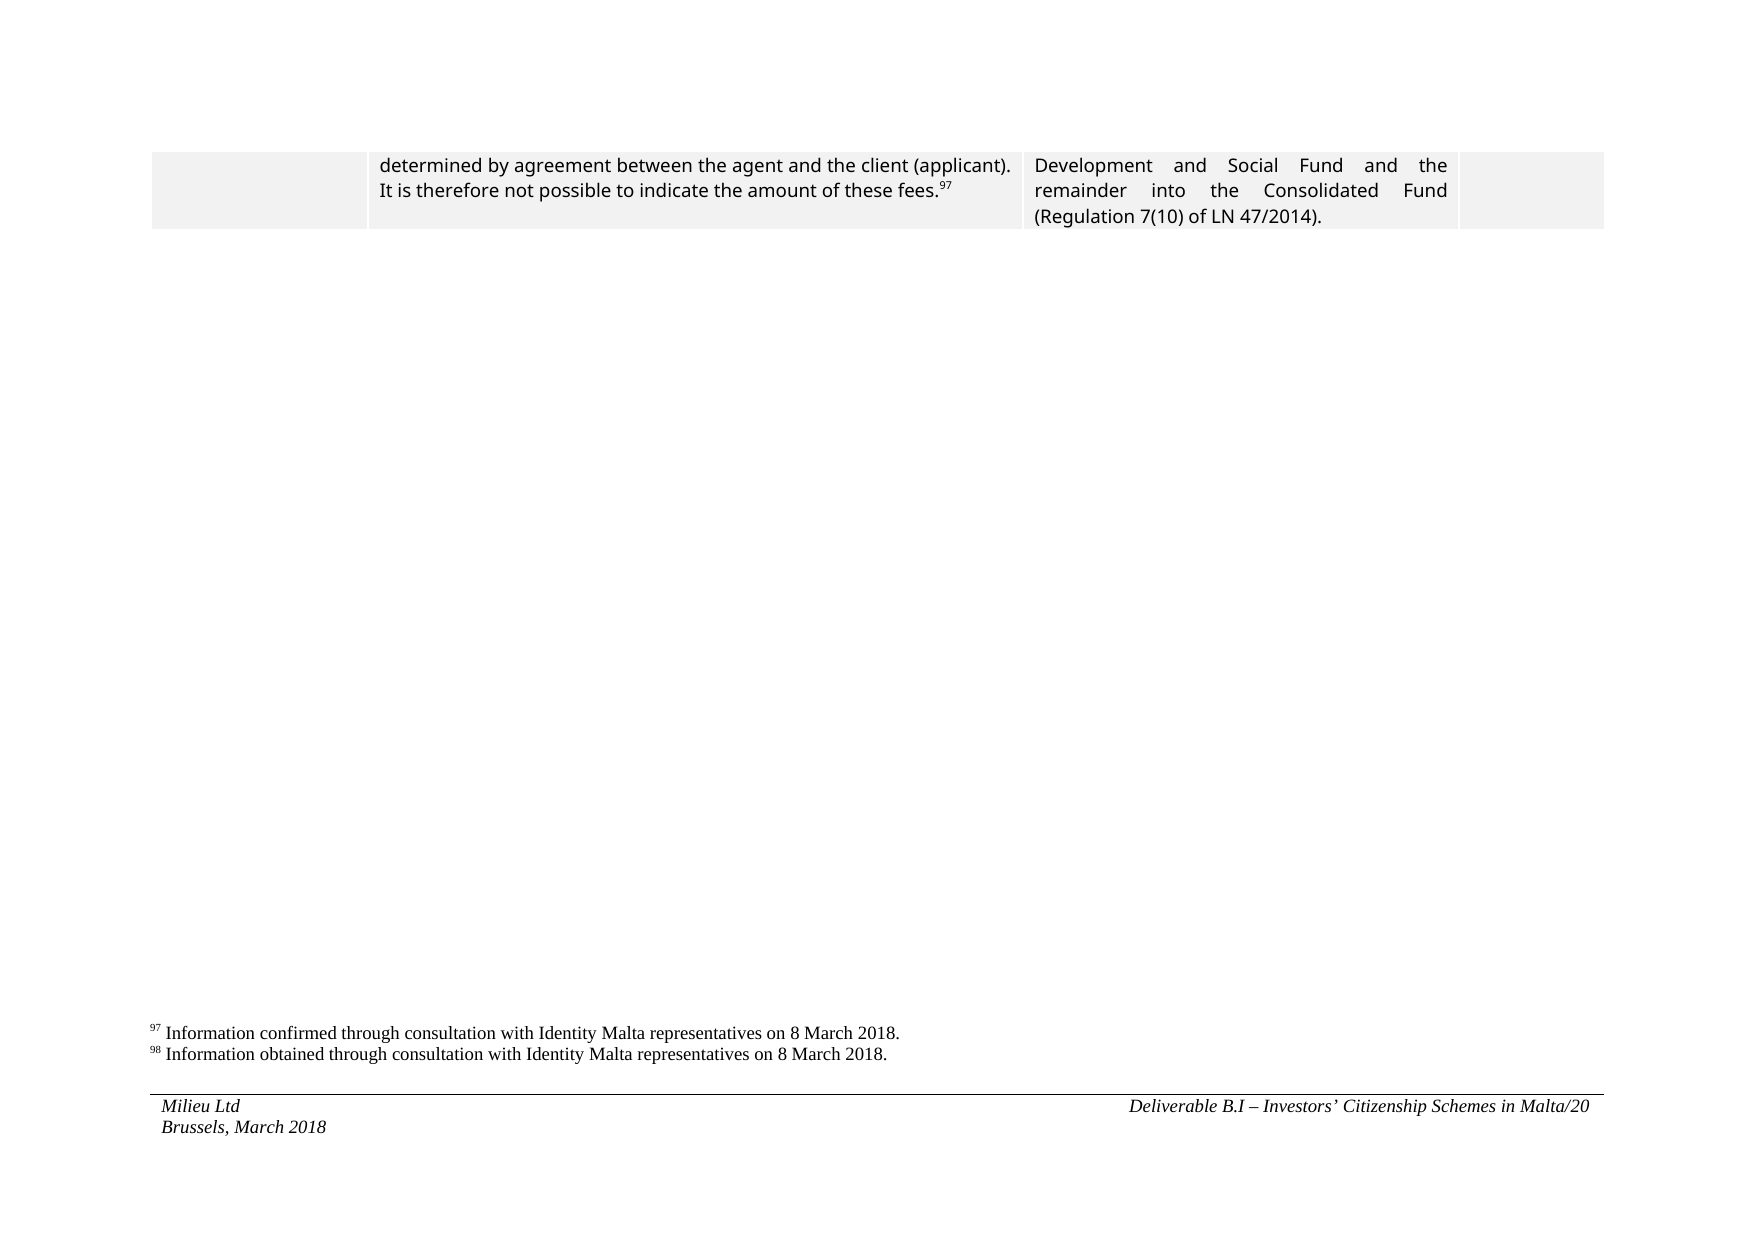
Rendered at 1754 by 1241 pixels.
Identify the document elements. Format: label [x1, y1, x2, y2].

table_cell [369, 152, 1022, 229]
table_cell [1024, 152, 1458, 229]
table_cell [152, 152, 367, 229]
table_cell [1460, 152, 1604, 229]
